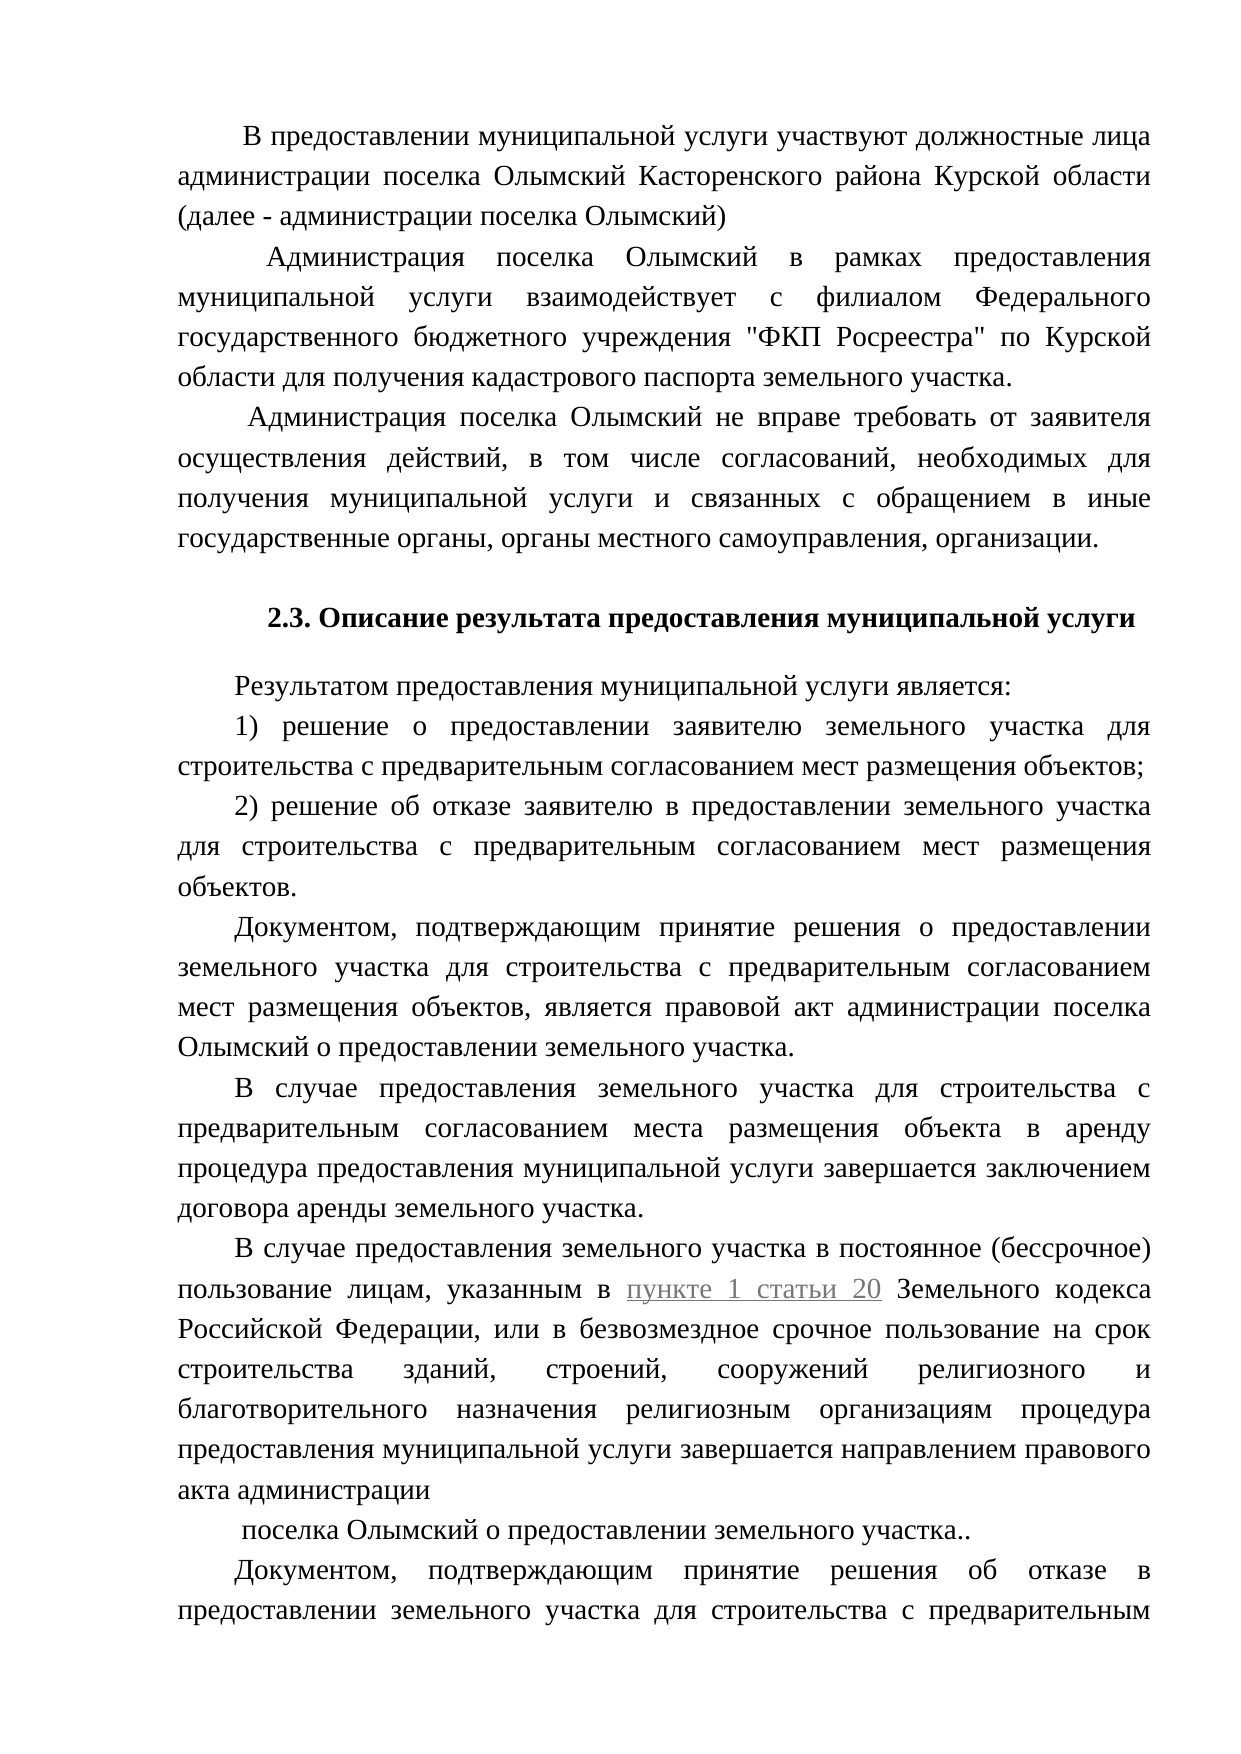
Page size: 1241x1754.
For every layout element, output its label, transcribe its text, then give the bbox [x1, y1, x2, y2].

text 2) решение об отказе заявителю в предоставлении земельного участка для строительства с предварительным согласованием мест размещения объектов. [177, 788, 1152, 902]
text Документом, подтверждающим принятие решения о предоставлении земельного участка для строительства с предварительным согласованием мест размещения объектов, является правовой акт администрации поселка Олымский о предоставлении земельного участка. [177, 909, 1152, 1063]
text поселка Олымский о предоставлении земельного участка.. [177, 1512, 1152, 1546]
text Результатом предоставления муниципальной услуги является: [177, 668, 1152, 701]
text В предоставлении муниципальной услуги участвуют должностные лица администрации поселка Олымский Касторенского района Курской области (далее - администрации поселка Олымский) [177, 118, 1152, 232]
text В случае предоставления земельного участка для строительства с предварительным согласованием места размещения объекта в аренду процедура предоставления муниципальной услуги завершается заключением договора аренды земельного участка. [177, 1070, 1152, 1224]
text 1) решение о предоставлении заявителю земельного участка для строительства с предварительным согласованием мест размещения объектов; [177, 708, 1152, 782]
text Администрация поселка Олымский не вправе требовать от заявителя осуществления действий, в том числе согласований, необходимых для получения муниципальной услуги и связанных с обращением в иные государственные органы, органы местного самоуправления, организации. [177, 399, 1152, 554]
text Администрация поселка Олымский в рамках предоставления муниципальной услуги взаимодействует с филиалом Федерального государственного бюджетного учреждения "ФКП Росреестра" по Курской области для получения кадастрового паспорта земельного участка. [177, 239, 1152, 393]
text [177, 1552, 1152, 1626]
text 2.3. Описание результата предоставления муниципальной услуги [177, 601, 1152, 634]
text В случае предоставления земельного участка в постоянное (бессрочное) пользование лицам, указанным в пункте 1 статьи 20 Земельного кодекса Российской Федерации, или в безвозмездное срочное пользование на срок строительства зданий, строений, сооружений религиозного и благотворительного назначения религиозным организациям процедура предоставления муниципальной услуги завершается направлением правового акта администрации [177, 1231, 1152, 1505]
